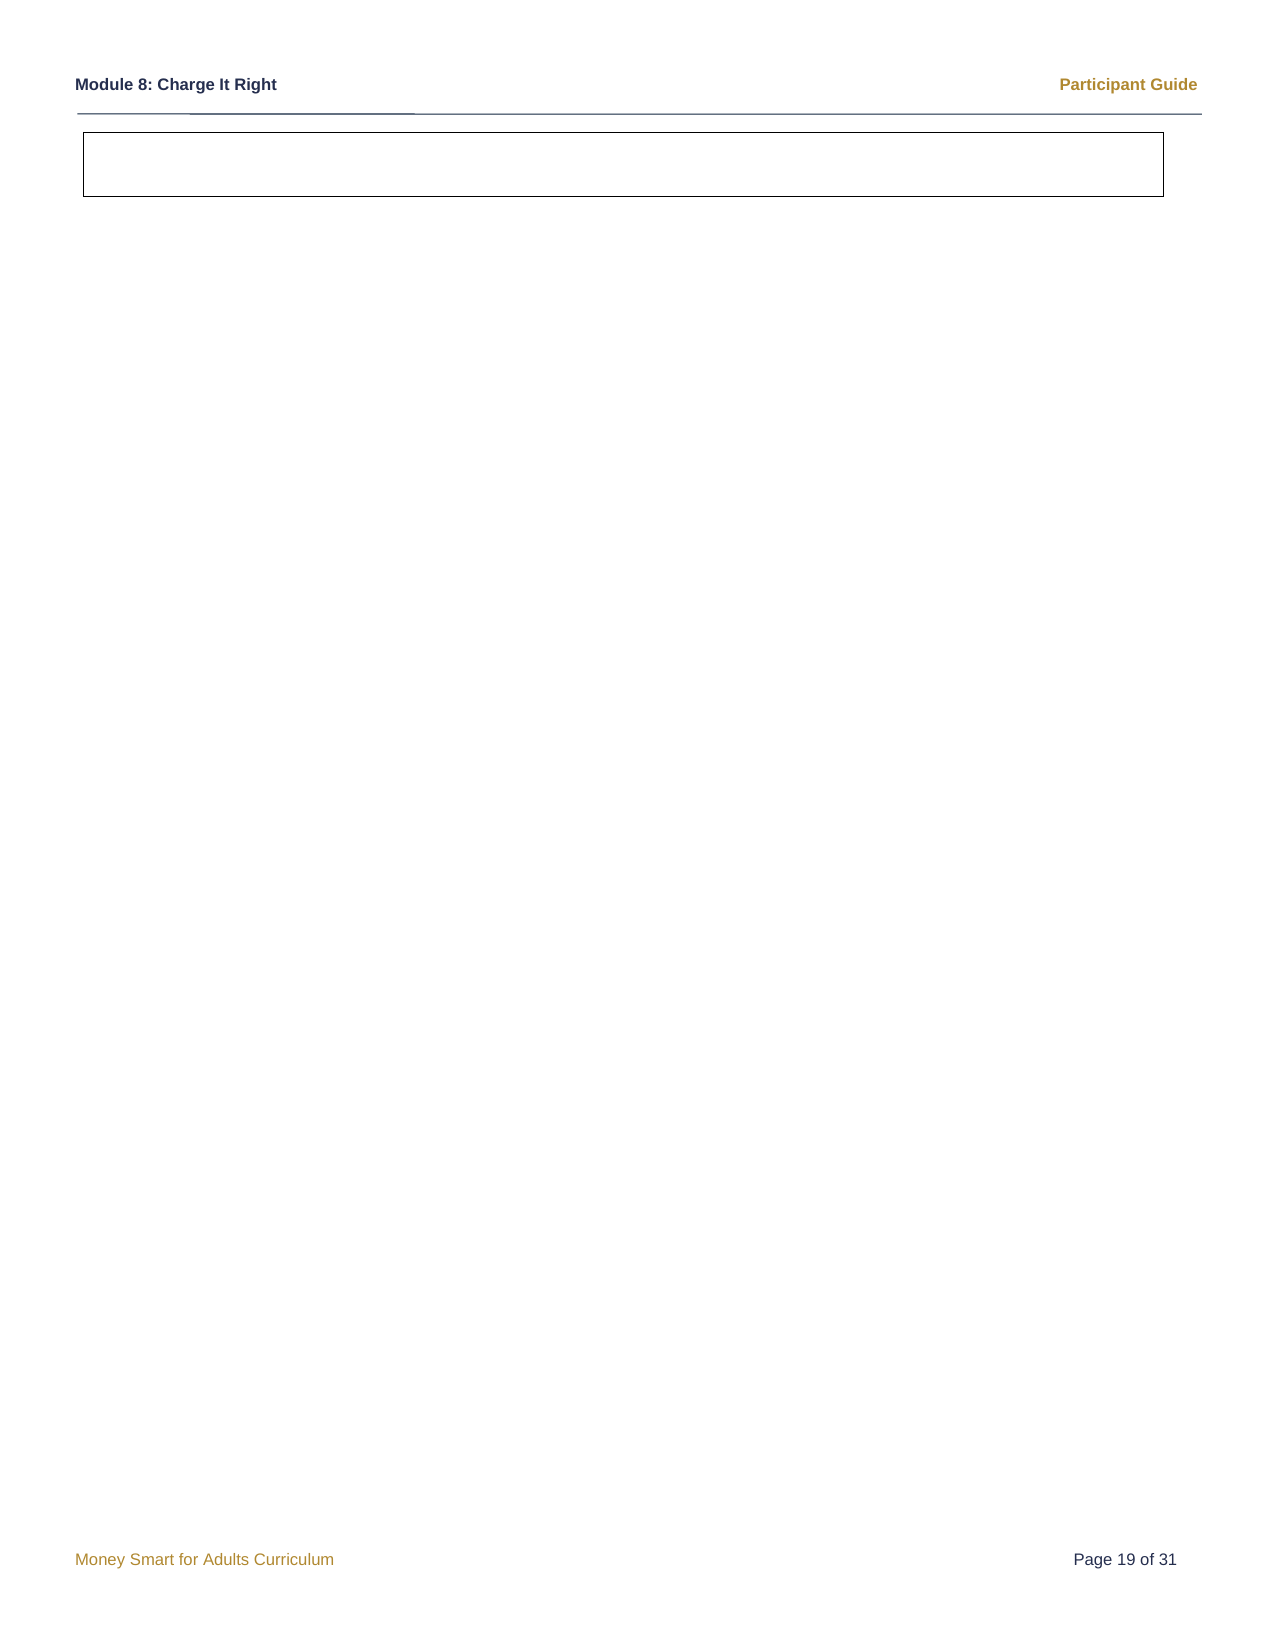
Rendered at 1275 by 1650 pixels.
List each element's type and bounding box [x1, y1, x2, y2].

table_header [84, 133, 1163, 196]
